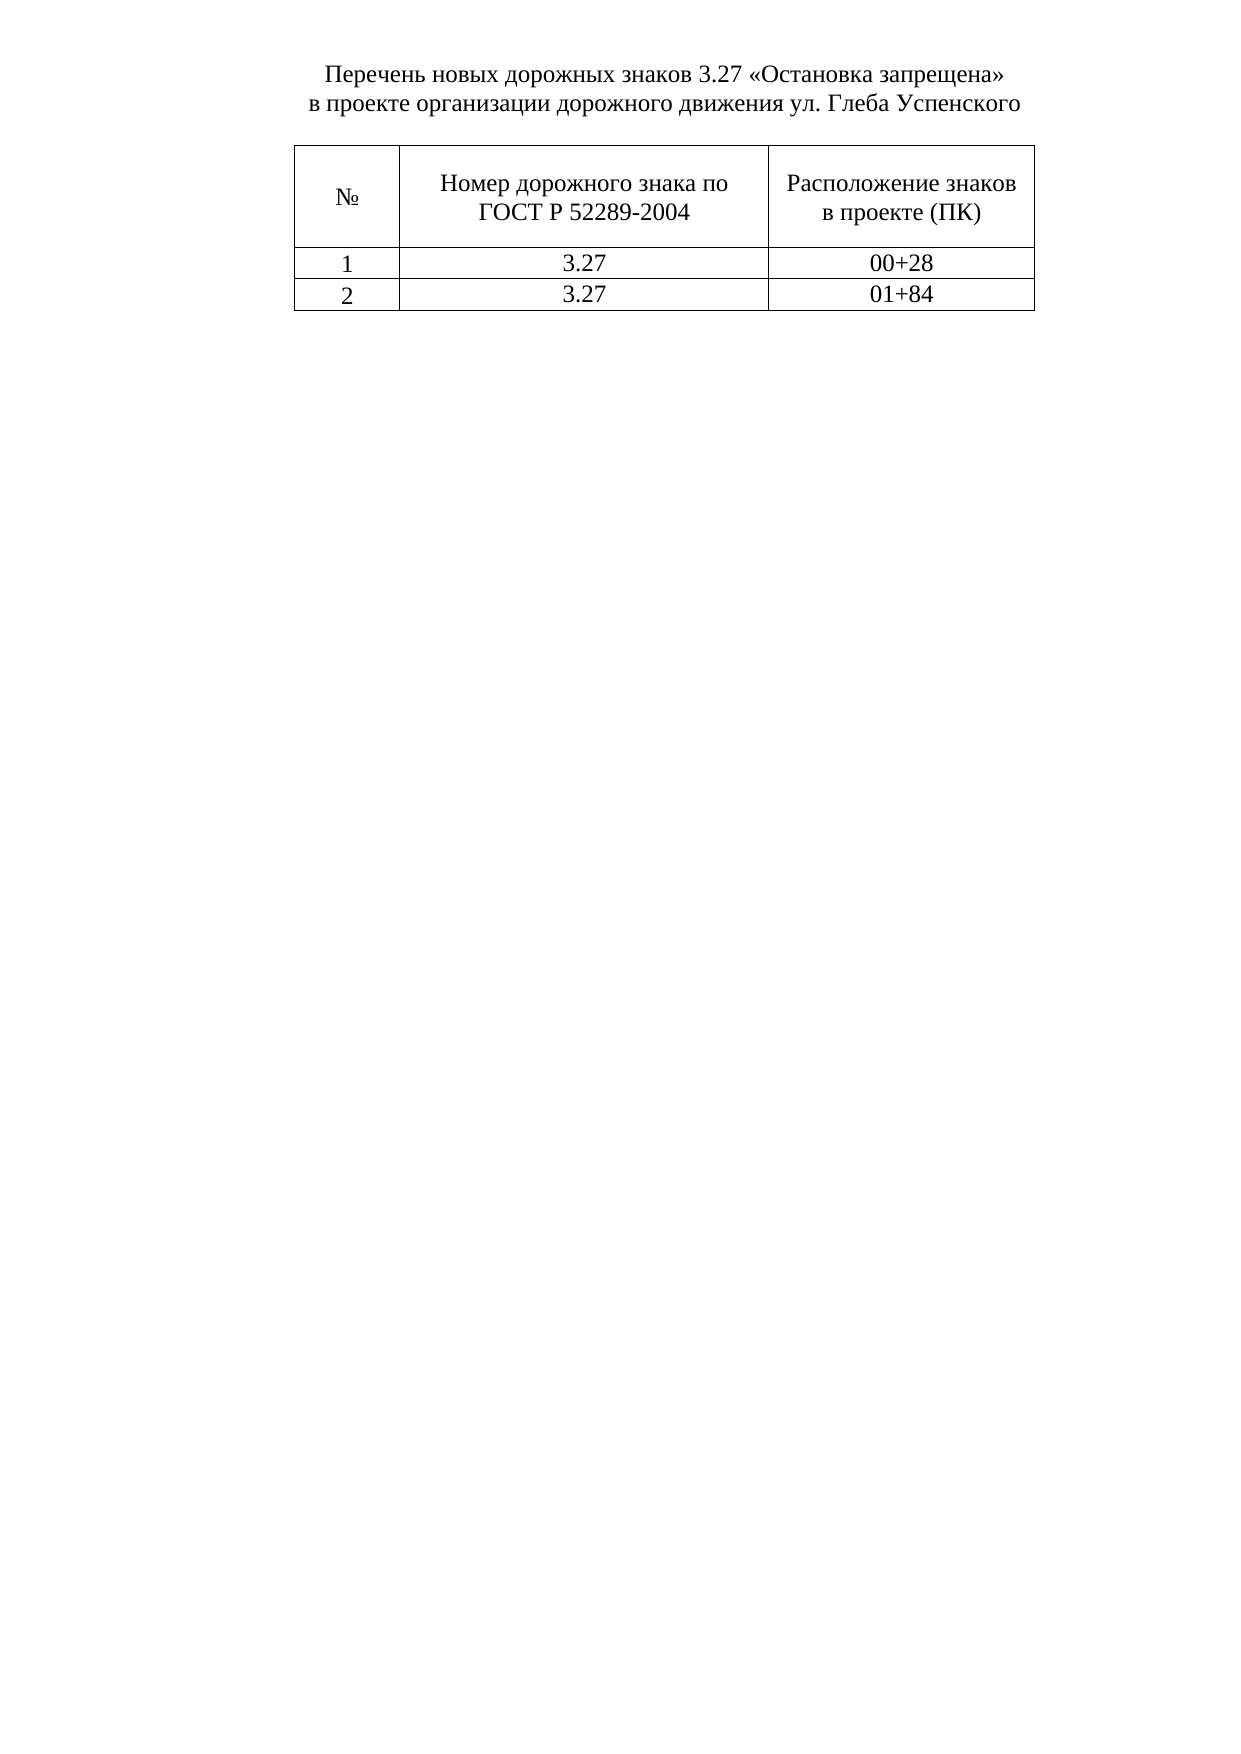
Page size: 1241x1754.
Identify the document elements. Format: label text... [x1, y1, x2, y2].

table_cell 01+84 [769, 279, 1034, 309]
table_cell 00+28 [769, 248, 1034, 278]
table_cell 1 [295, 248, 399, 278]
table_header № [295, 146, 399, 247]
text в проекте организации дорожного движения ул. Глеба Успенского [177, 88, 1152, 117]
text Перечень новых дорожных знаков 3.27 «Остановка запрещена» [177, 59, 1152, 88]
table_cell 2 [295, 279, 399, 309]
table_cell 3.27 [400, 279, 768, 309]
table_header Расположение знаков в проекте (ПК) [769, 146, 1034, 247]
table_header Номер дорожного знака по ГОСТ Р 52289-2004 [400, 146, 768, 247]
table_cell 3.27 [400, 248, 768, 278]
